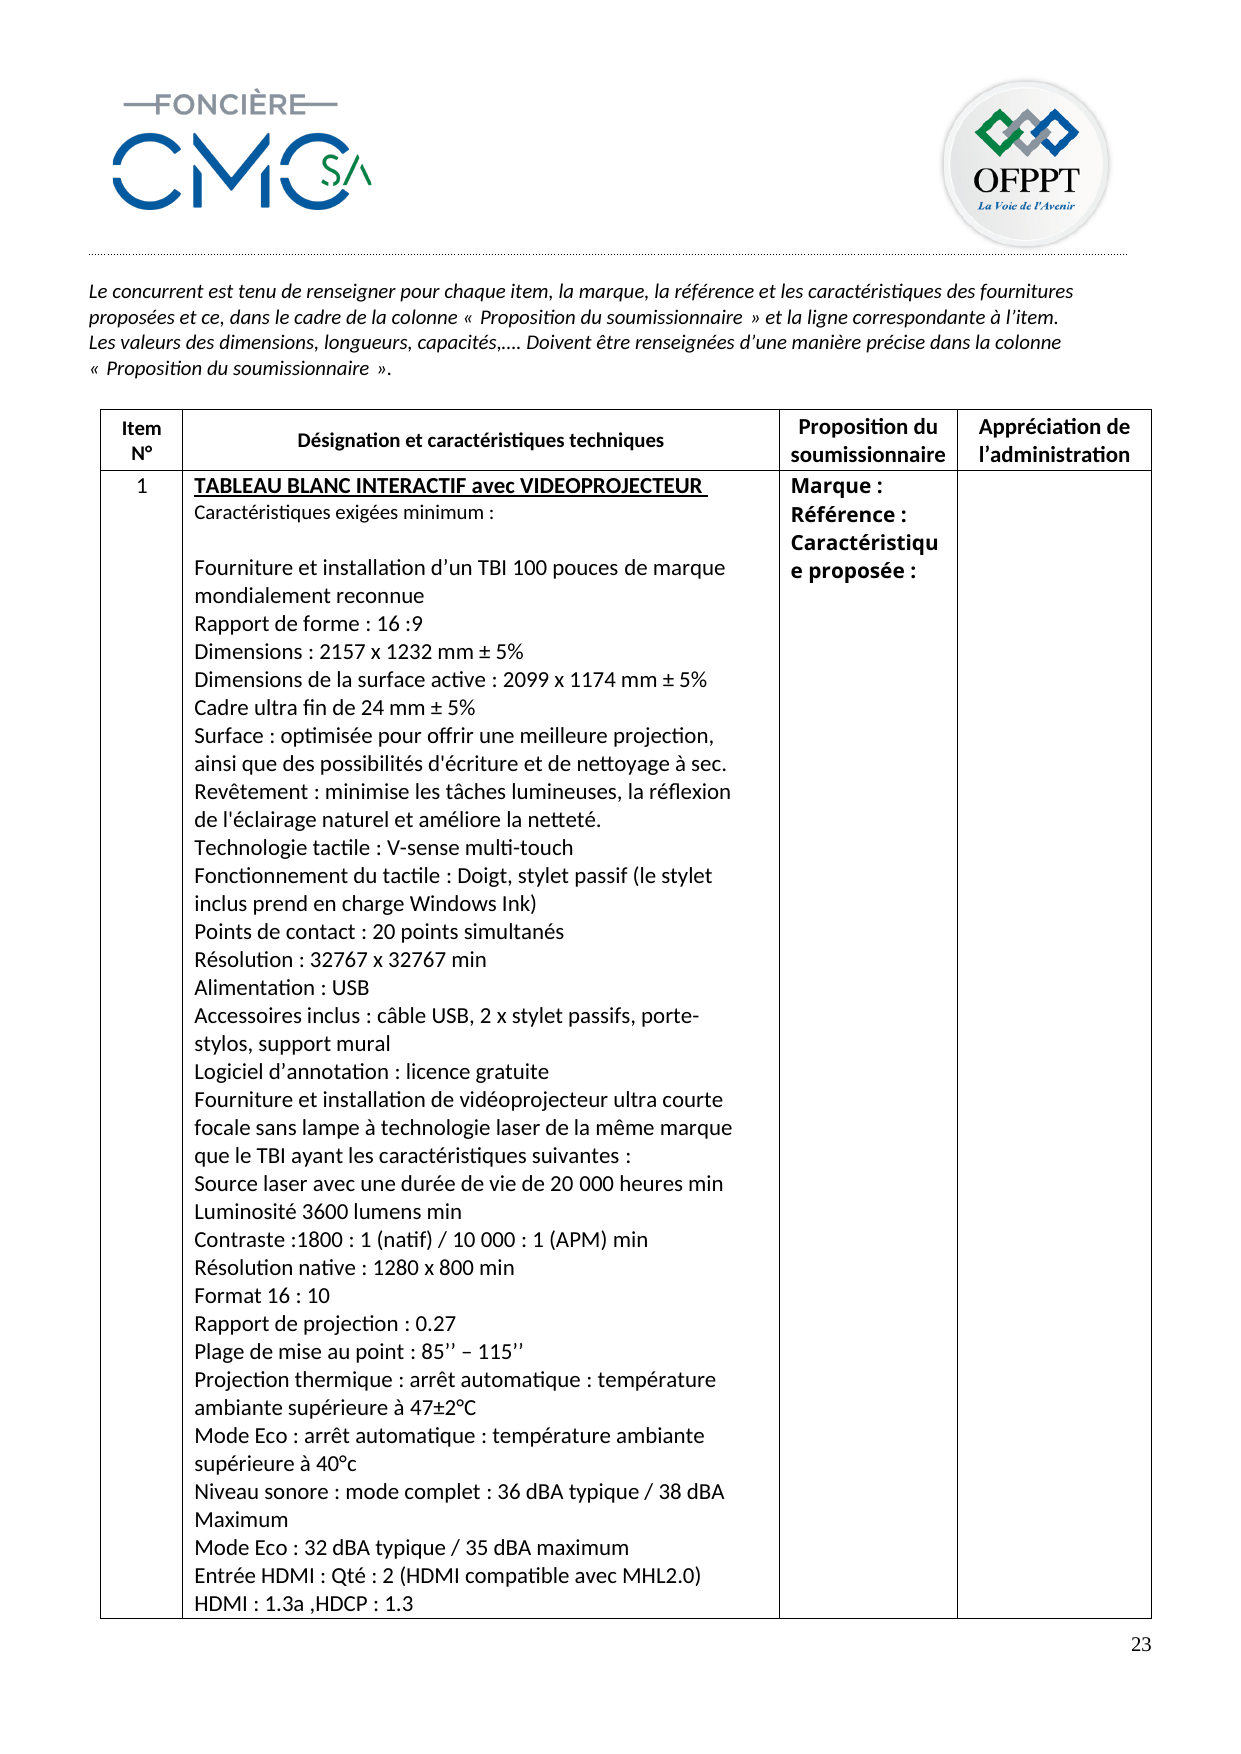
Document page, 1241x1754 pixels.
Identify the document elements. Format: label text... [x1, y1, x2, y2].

text Les valeurs des dimensions, longueurs, capacités,…. Doivent être renseignées d’une manière précise dans la colonne « Proposition du soumissionnaire ». [89, 329, 1152, 380]
table_header Proposition du soumissionnaire [780, 410, 957, 470]
table_cell Marque : Référence : Caractéristique proposée : [780, 471, 957, 1617]
picture [935, 73, 1116, 254]
table_cell [958, 471, 1151, 1617]
table_cell 1 [101, 471, 182, 1617]
picture [112, 88, 372, 210]
table_header Désignation et caractéristiques techniques [183, 410, 779, 470]
text Le concurrent est tenu de renseigner pour chaque item, la marque, la référence et les caractéristiques des fournitures proposées et ce, dans le cadre de la colonne « Proposition du soumissionnaire » et la ligne correspondante à l’item. [89, 279, 1152, 329]
table_header Appréciation de l’administration [958, 410, 1151, 470]
table_header Item N° [101, 410, 182, 470]
